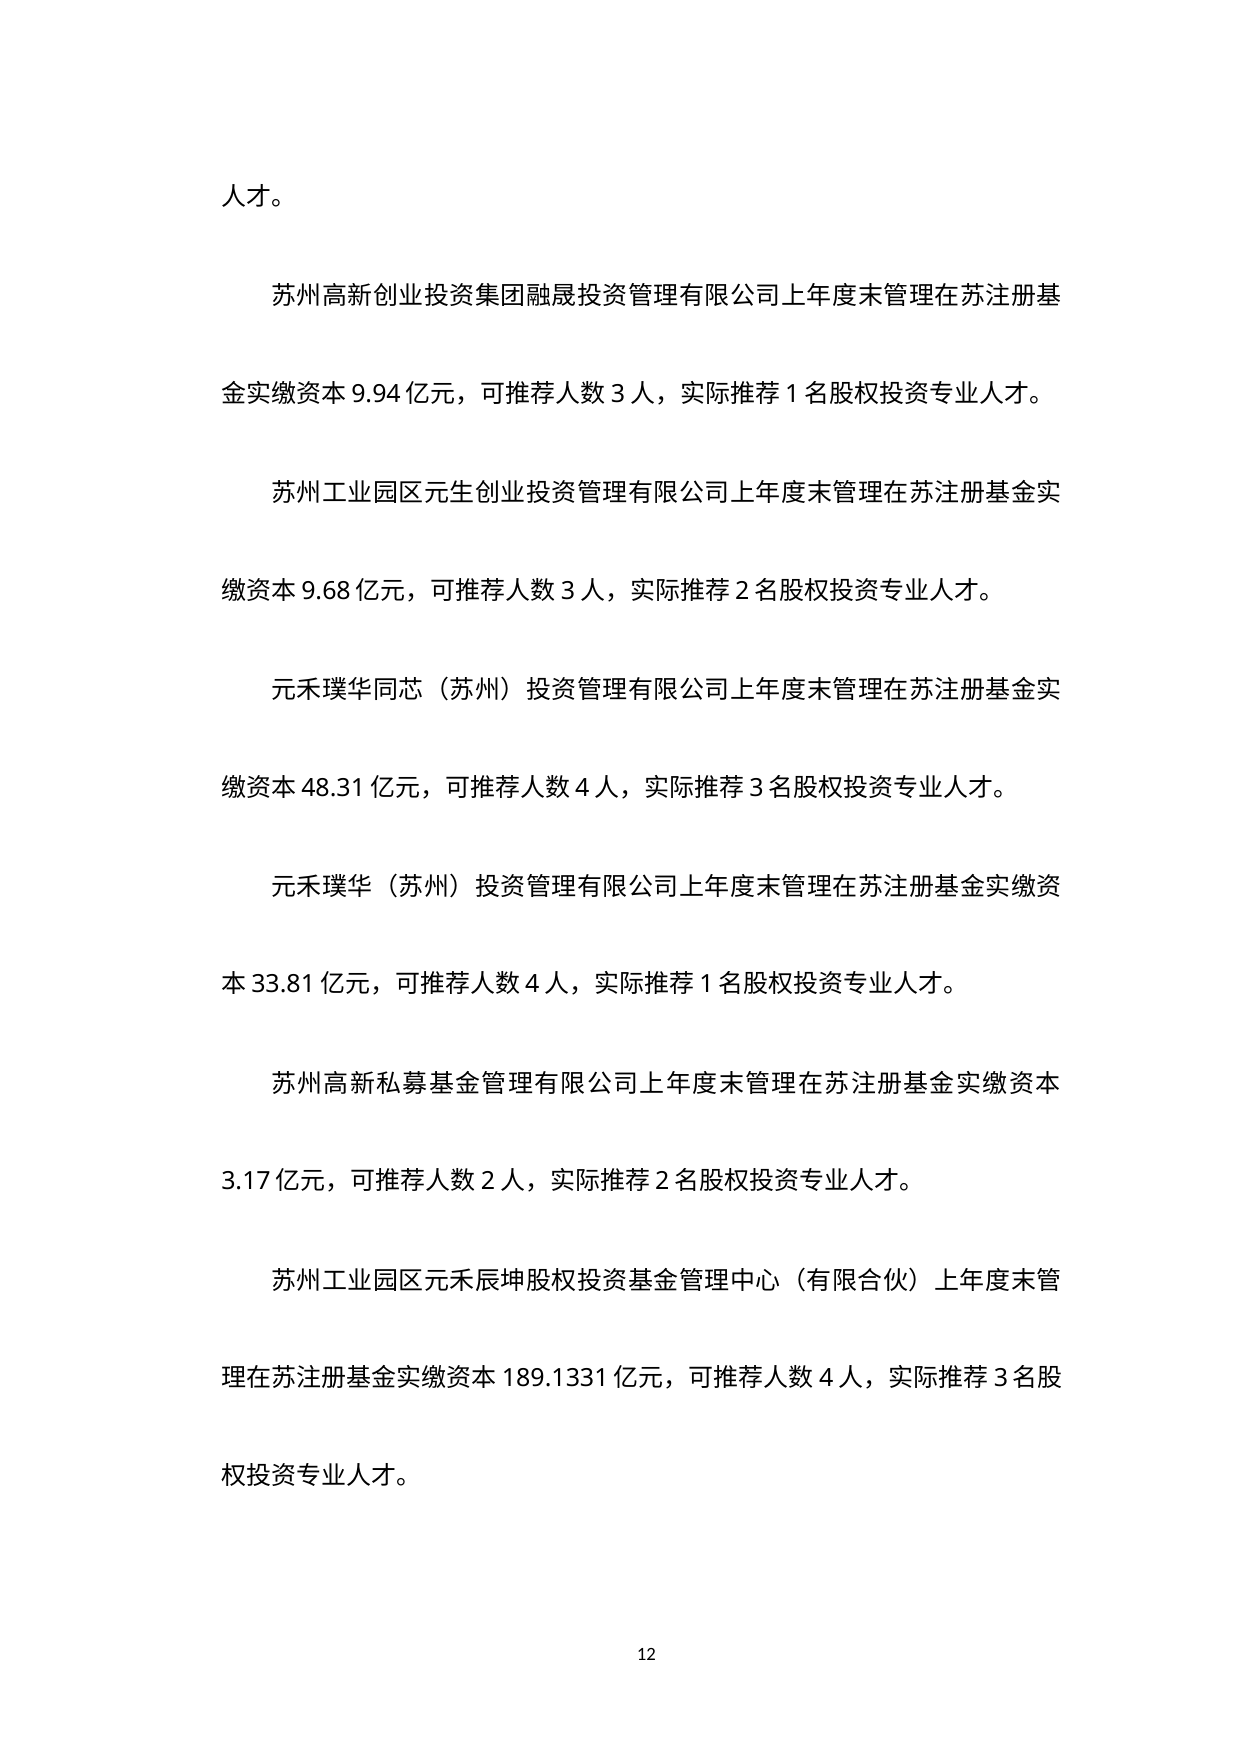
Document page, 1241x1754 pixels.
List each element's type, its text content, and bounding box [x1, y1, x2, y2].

text 苏州工业园区元禾辰坤股权投资基金管理中心（有限合伙）上年度末管理在苏注册基金实缴资本189.1331亿元，可推荐人数4人，实际推荐3名股权投资专业人才。 [221, 1246, 1063, 1506]
text 苏州工业园区元生创业投资管理有限公司上年度末管理在苏注册基金实缴资本9.68亿元，可推荐人数3人，实际推荐2名股权投资专业人才。 [221, 458, 1063, 621]
text 苏州高新创业投资集团融晟投资管理有限公司上年度末管理在苏注册基金实缴资本9.94亿元，可推荐人数3人，实际推荐1名股权投资专业人才。 [221, 261, 1063, 424]
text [221, 162, 1063, 227]
text 苏州高新私募基金管理有限公司上年度末管理在苏注册基金实缴资本3.17亿元，可推荐人数2人，实际推荐2名股权投资专业人才。 [221, 1049, 1063, 1211]
text 元禾璞华（苏州）投资管理有限公司上年度末管理在苏注册基金实缴资本33.81亿元，可推荐人数4人，实际推荐1名股权投资专业人才。 [221, 852, 1063, 1014]
text 元禾璞华同芯（苏州）投资管理有限公司上年度末管理在苏注册基金实缴资本48.31亿元，可推荐人数4人，实际推荐3名股权投资专业人才。 [221, 655, 1063, 818]
